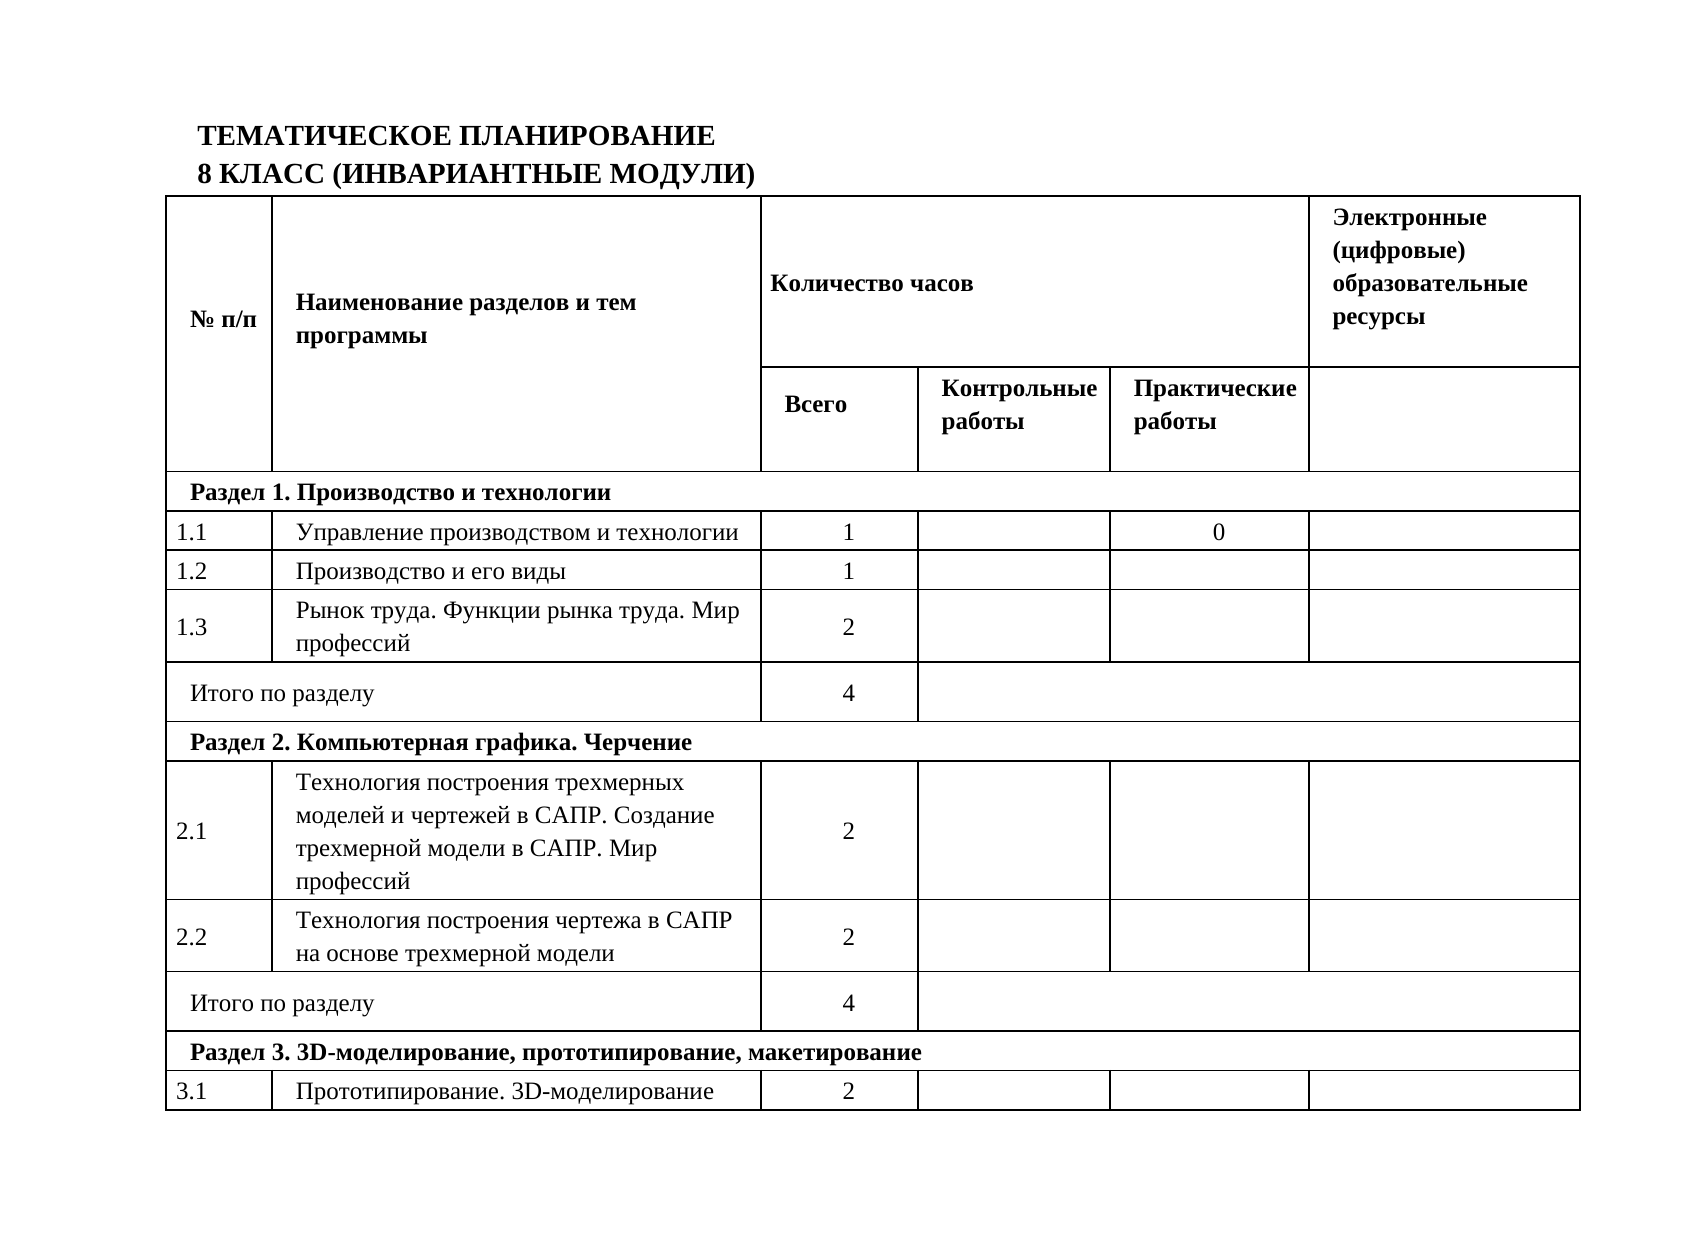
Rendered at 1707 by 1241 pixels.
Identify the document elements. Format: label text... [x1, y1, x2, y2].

table_cell 1.2 [167, 551, 271, 589]
table_cell [1310, 512, 1579, 549]
table_cell Раздел 3. 3D-моделирование, прототипирование, макетирование [167, 1032, 1579, 1070]
table_cell 2.2 [167, 900, 271, 971]
table_cell 4 [762, 972, 917, 1030]
table_cell Итого по разделу [167, 663, 760, 721]
table_cell [919, 551, 1109, 589]
table_header Наименование разделов и тем программы [273, 197, 760, 471]
table_cell [1310, 762, 1579, 898]
table_cell [1111, 590, 1308, 661]
table_cell [1111, 900, 1308, 971]
table_cell 2 [762, 1071, 917, 1109]
table_cell [919, 972, 1579, 1030]
table_cell [1310, 1071, 1579, 1109]
table_cell [1111, 762, 1308, 898]
table_cell Рынок труда. Функции рынка труда. Мир профессий [273, 590, 760, 661]
table_cell 2 [762, 590, 917, 661]
table_cell Производство и его виды [273, 551, 760, 589]
table_cell [1310, 551, 1579, 589]
table_cell [919, 590, 1109, 661]
table_cell Раздел 2. Компьютерная графика. Черчение [167, 722, 1579, 760]
table_cell [1310, 900, 1579, 971]
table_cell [273, 1071, 760, 1109]
table_cell Контрольные работы [919, 368, 1109, 471]
table_cell [1310, 590, 1579, 661]
table_header № п/п [167, 197, 271, 471]
table_cell Всего [762, 368, 917, 471]
table_cell [1111, 1071, 1308, 1109]
table_cell 1 [762, 512, 917, 549]
table_cell [1111, 551, 1308, 589]
table_header Количество часов [762, 197, 1308, 366]
table_cell Технология построения чертежа в САПР на основе трехмерной модели [273, 900, 760, 971]
table_cell Практические работы [1111, 368, 1308, 471]
table_cell 4 [762, 663, 917, 721]
table_cell 1 [762, 551, 917, 589]
table_cell 2.1 [167, 762, 271, 898]
table_cell [919, 512, 1109, 549]
table_cell 2 [762, 900, 917, 971]
table_cell [919, 900, 1109, 971]
table_cell Раздел 1. Производство и технологии [167, 472, 1579, 510]
table_cell Управление производством и технологии [273, 512, 760, 549]
table_cell 1.1 [167, 512, 271, 549]
text ТЕМАТИЧЕСКОЕ ПЛАНИРОВАНИЕ [190, 118, 1618, 152]
table_cell [919, 1071, 1109, 1109]
table_cell 0 [1111, 512, 1308, 549]
table_cell 1.3 [167, 590, 271, 661]
table_cell Итого по разделу [167, 972, 760, 1030]
table_cell 3.1 [167, 1071, 271, 1109]
table_header Электронные (цифровые) образовательные ресурсы [1310, 197, 1579, 366]
table_cell [1310, 368, 1579, 471]
table_cell [919, 663, 1579, 721]
text 8 КЛАСС (ИНВАРИАНТНЫЕ МОДУЛИ) [190, 157, 1618, 190]
table_cell [919, 762, 1109, 898]
table_cell 2 [762, 762, 917, 898]
table_cell Технология построения трехмерных моделей и чертежей в САПР. Создание трехмерной модели в САПР. Мир профессий [273, 762, 760, 898]
